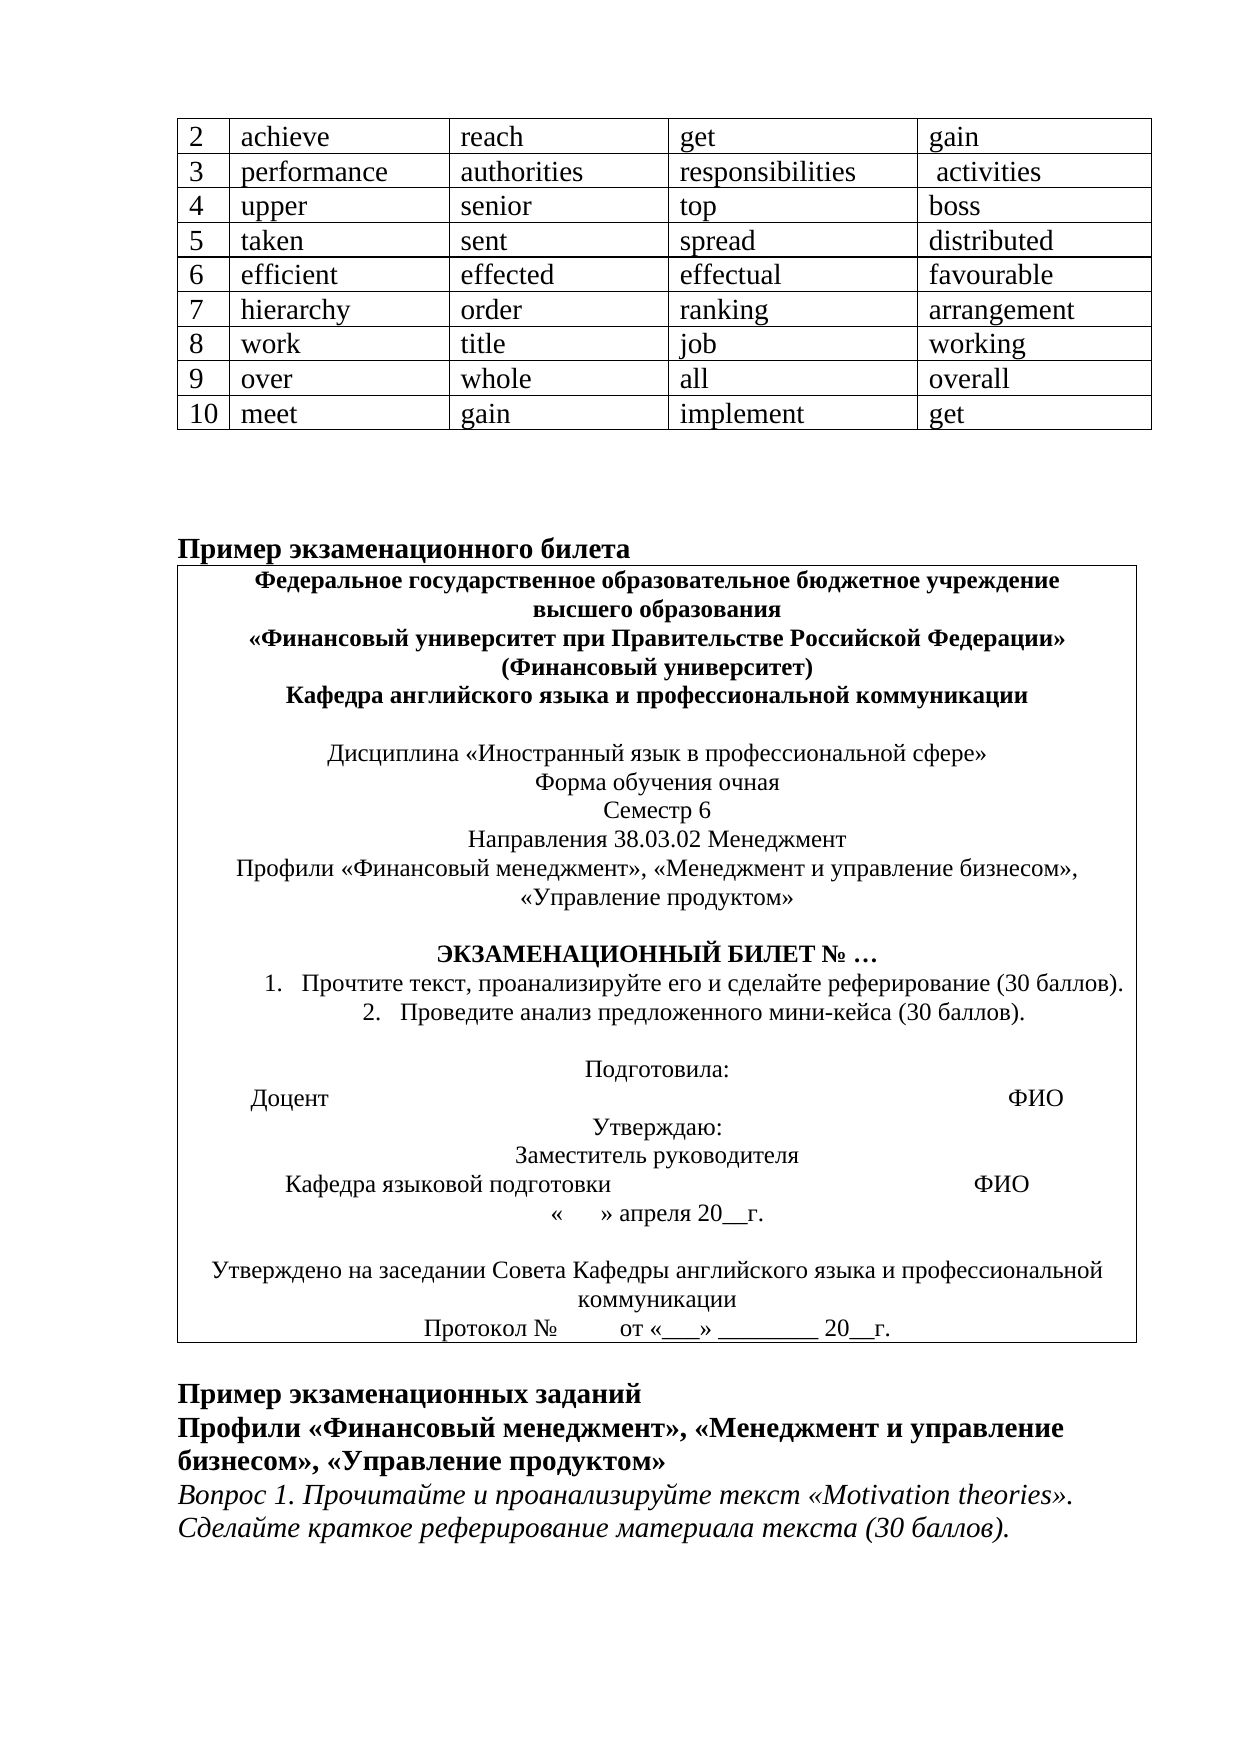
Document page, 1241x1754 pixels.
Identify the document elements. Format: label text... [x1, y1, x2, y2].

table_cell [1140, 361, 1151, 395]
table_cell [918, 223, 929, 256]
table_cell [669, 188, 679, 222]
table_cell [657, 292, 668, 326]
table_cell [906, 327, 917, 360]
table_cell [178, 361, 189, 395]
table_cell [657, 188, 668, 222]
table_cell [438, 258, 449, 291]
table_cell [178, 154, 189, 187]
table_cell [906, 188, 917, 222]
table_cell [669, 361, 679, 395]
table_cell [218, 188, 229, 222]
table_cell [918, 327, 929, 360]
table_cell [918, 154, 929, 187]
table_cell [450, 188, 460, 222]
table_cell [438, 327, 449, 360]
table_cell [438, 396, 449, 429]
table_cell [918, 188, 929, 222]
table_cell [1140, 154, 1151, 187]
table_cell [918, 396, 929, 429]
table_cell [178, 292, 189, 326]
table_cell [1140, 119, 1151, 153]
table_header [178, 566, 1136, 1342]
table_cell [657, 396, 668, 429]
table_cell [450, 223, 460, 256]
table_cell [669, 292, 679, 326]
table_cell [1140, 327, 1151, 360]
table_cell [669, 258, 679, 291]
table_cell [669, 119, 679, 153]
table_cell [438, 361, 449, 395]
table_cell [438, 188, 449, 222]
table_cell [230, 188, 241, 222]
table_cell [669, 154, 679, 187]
text Профили «Финансовый менеджмент», «Менеджмент и управление бизнесом», «Управление продуктом» [177, 1410, 1152, 1477]
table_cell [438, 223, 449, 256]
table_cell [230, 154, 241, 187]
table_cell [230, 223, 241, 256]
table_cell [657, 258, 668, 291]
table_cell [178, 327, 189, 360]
text Вопрос 1. Прочитайте и проанализируйте текст «Motivation theories». Сделайте краткое реферирование материала текста (30 баллов). [177, 1477, 1152, 1544]
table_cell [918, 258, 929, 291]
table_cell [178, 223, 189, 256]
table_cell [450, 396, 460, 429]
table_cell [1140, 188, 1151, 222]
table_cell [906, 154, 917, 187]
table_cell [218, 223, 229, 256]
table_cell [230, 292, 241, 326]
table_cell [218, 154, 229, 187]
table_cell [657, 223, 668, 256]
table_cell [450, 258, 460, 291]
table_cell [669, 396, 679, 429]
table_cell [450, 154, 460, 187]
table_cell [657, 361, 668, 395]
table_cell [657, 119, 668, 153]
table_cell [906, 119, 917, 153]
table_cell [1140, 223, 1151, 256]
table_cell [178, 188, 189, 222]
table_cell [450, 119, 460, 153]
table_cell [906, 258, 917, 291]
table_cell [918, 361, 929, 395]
text Пример экзаменационных заданий [177, 1376, 1152, 1410]
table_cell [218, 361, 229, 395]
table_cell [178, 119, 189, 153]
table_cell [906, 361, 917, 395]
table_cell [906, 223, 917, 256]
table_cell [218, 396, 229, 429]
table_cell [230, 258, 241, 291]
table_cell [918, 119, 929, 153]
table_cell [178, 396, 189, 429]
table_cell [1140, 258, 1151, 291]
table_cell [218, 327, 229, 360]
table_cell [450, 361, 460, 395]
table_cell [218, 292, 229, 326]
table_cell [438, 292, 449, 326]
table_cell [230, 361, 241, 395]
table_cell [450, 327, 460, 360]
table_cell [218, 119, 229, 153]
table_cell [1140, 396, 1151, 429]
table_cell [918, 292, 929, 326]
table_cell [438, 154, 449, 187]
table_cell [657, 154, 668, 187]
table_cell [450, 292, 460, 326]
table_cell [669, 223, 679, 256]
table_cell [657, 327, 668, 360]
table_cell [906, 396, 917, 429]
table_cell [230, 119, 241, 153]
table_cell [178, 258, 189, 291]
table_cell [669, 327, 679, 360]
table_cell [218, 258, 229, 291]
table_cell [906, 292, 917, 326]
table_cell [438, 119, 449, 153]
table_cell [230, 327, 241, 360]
text Пример экзаменационного билета [177, 531, 1152, 564]
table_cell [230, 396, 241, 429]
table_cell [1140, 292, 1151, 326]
